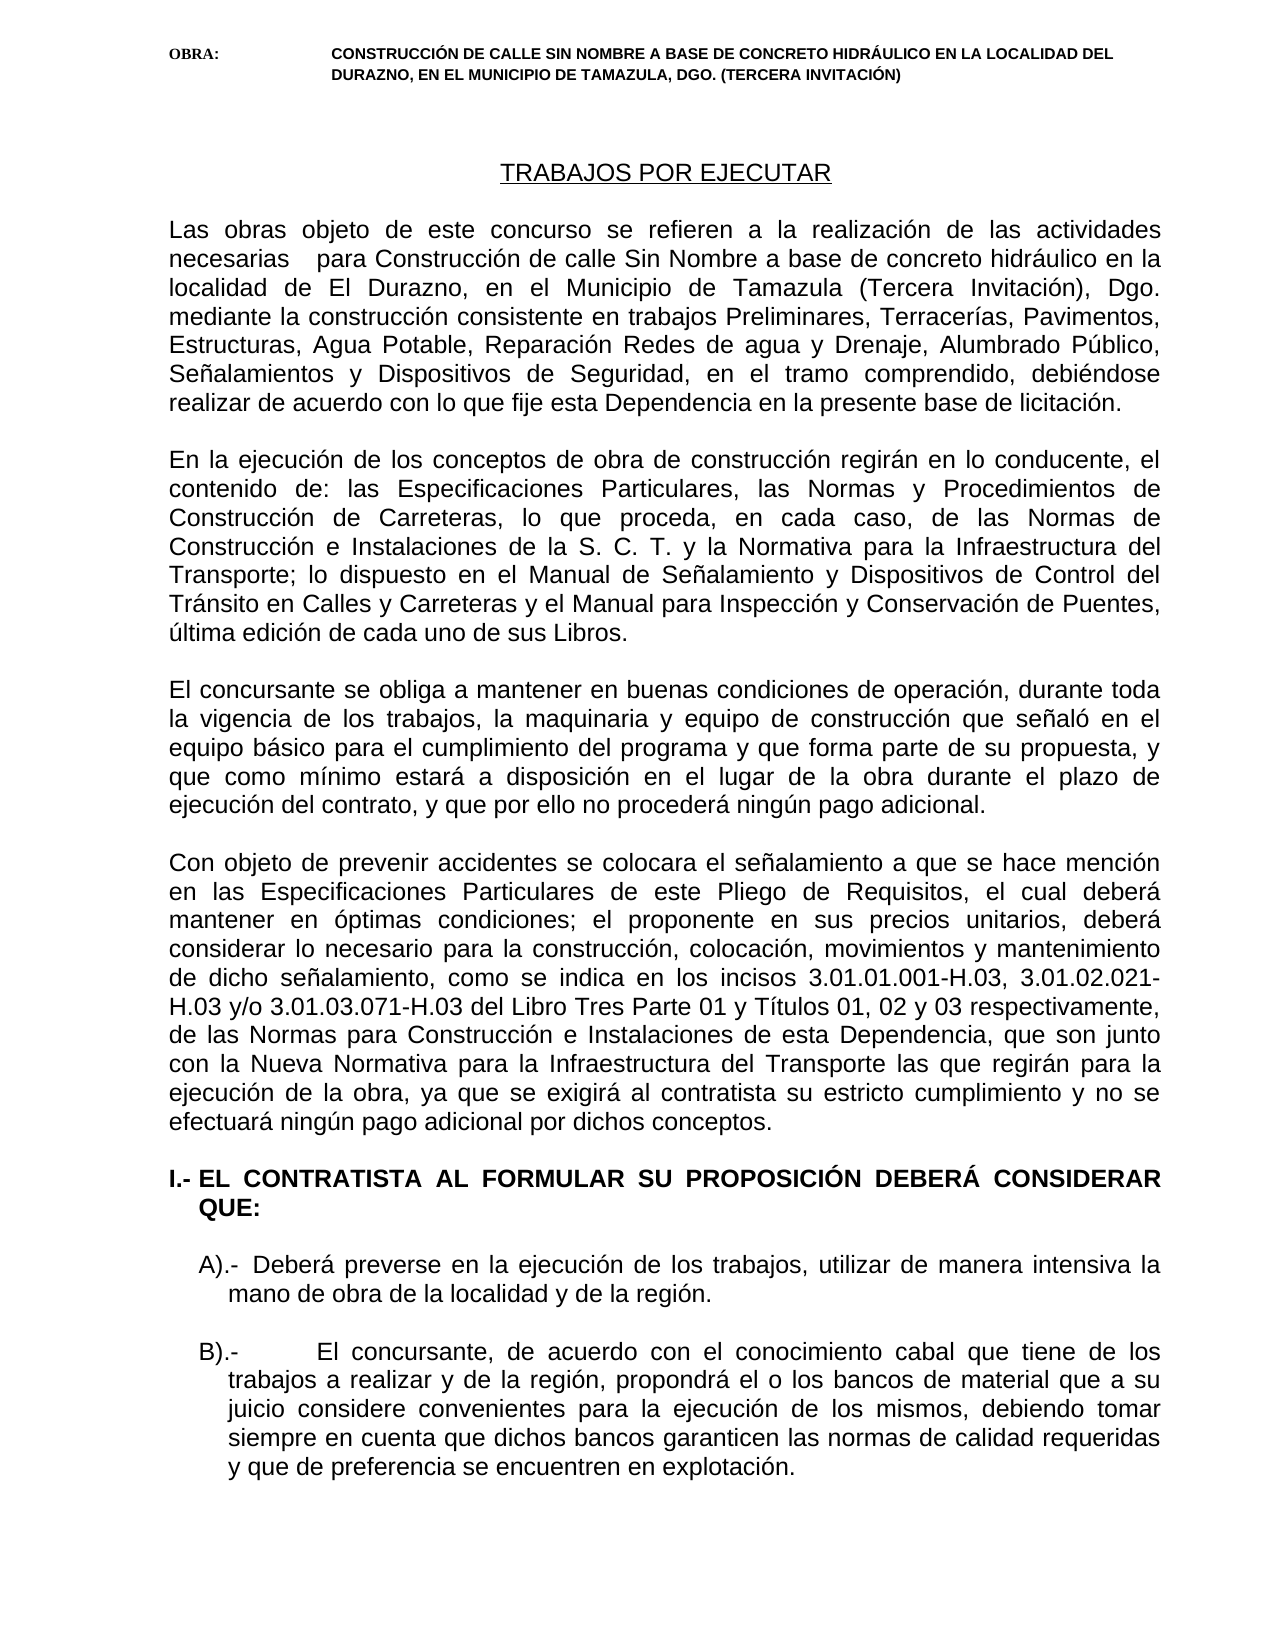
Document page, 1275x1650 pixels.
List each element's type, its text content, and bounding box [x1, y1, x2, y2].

text A).- Deberá preverse en la ejecución de los trabajos, utilizar de manera intensiva la mano de obra de la localidad y de la región. [198, 1250, 1162, 1308]
text Las obras objeto de este concurso se refieren a la realización de las actividades necesarias para Construcción de calle Sin Nombre a base de concreto hidráulico en la localidad de El Durazno, en el Municipio de Tamazula (Tercera Invitación), Dgo. mediante la construcción consistente en trabajos Preliminares, Terracerías, Pavimentos, Estructuras, Agua Potable, Reparación Redes de agua y Drenaje, Alumbrado Público, Señalamientos y Dispositivos de Seguridad, en el tramo comprendido, debiéndose realizar de acuerdo con lo que fije esta Dependencia en la presente base de licitación. [169, 215, 1162, 417]
text B).- El concursante, de acuerdo con el conocimiento cabal que tiene de los trabajos a realizar y de la región, propondrá el o los bancos de material que a su juicio considere convenientes para la ejecución de los mismos, debiendo tomar siempre en cuenta que dichos bancos garanticen las normas de calidad requeridas y que de preferencia se encuentren en explotación. [198, 1337, 1162, 1480]
text En la ejecución de los conceptos de obra de construcción regirán en lo conducente, el contenido de: las Especificaciones Particulares, las Normas y Procedimientos de Construcción de Carreteras, lo que proceda, en cada caso, de las Normas de Construcción e Instalaciones de la S. C. T. y la Normativa para la Infraestructura del Transporte; lo dispuesto en el Manual de Señalamiento y Dispositivos de Control del Tránsito en Calles y Carreteras y el Manual para Inspección y Conservación de Puentes, última edición de cada uno de sus Libros. [169, 445, 1162, 647]
text El concursante se obliga a mantener en buenas condiciones de operación, durante toda la vigencia de los trabajos, la maquinaria y equipo de construcción que señaló en el equipo básico para el cumplimiento del programa y que forma parte de su propuesta, y que como mínimo estará a disposición en el lugar de la obra durante el plazo de ejecución del contrato, y que por ello no procederá ningún pago adicional. [169, 675, 1162, 819]
text TRABAJOS POR EJECUTAR [169, 158, 1162, 187]
text I.- EL CONTRATISTA AL FORMULAR SU PROPOSICIÓN DEBERÁ CONSIDERAR QUE: [169, 1164, 1162, 1222]
text Con objeto de prevenir accidentes se colocara el señalamiento a que se hace mención en las Especificaciones Particulares de este Pliego de Requisitos, el cual deberá mantener en óptimas condiciones; el proponente en sus precios unitarios, deberá considerar lo necesario para la construcción, colocación, movimientos y mantenimiento de dicho señalamiento, como se indica en los incisos 3.01.01.001-H.03, 3.01.02.021-H.03 y/o 3.01.03.071-H.03 del Libro Tres Parte 01 y Títulos 01, 02 y 03 respectivamente, de las Normas para Construcción e Instalaciones de esta Dependencia, que son junto con la Nueva Normativa para la Infraestructura del Transporte las que regirán para la ejecución de la obra, ya que se exigirá al contratista su estricto cumplimiento y no se efectuará ningún pago adicional por dichos conceptos. [169, 848, 1162, 1135]
